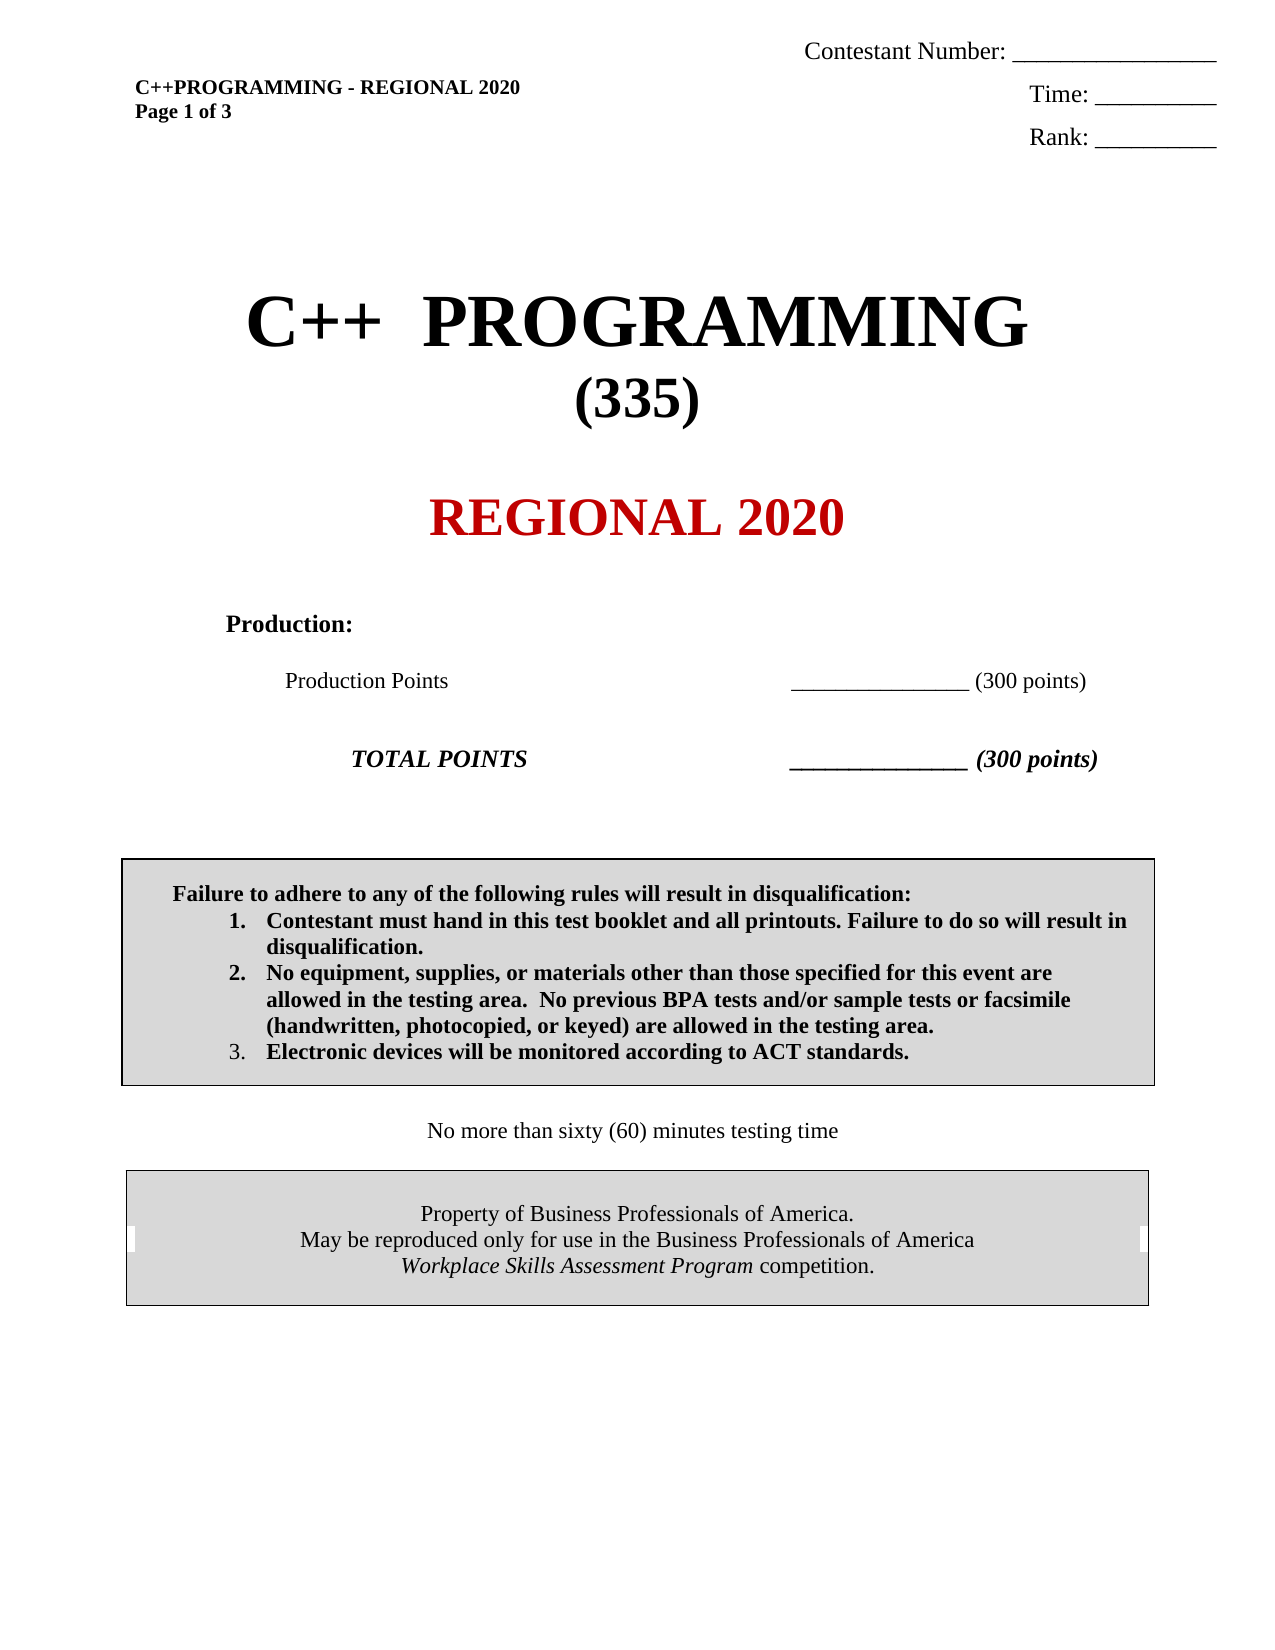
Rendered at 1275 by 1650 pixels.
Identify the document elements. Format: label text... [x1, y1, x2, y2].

text Property of Business Professionals of America. [127, 1171, 1148, 1226]
text Production Points (300 points) [285, 667, 1138, 693]
text Failure to adhere to any of the following rules will result in disqualification: [172, 880, 1131, 907]
list Contestant must hand in this test booklet and all printouts. Failure to do so will result in disqualification. [229, 907, 1131, 959]
text (335) [135, 363, 1140, 430]
text C++ PROGRAMMING [135, 276, 1140, 363]
text May be reproduced only for use in the Business Professionals of America [135, 1226, 1140, 1249]
text Workplace Skills Assessment Program competition. [127, 1249, 1148, 1305]
text Production: [135, 609, 1140, 638]
text No more than sixty (60) minutes testing time [135, 1117, 1131, 1144]
text REGIONAL 2020 [135, 485, 1140, 547]
list Electronic devices will be monitored according to ACT standards. [229, 1038, 1131, 1065]
list No equipment, supplies, or materials other than those specified for this event are allowed in the testing area. No previous BPA tests and/or sample tests or facsimile (handwritten, photocopied, or keyed) are allowed in the testing area. [229, 959, 1131, 1038]
text TOTAL POINTS (300 points) [135, 744, 1140, 772]
